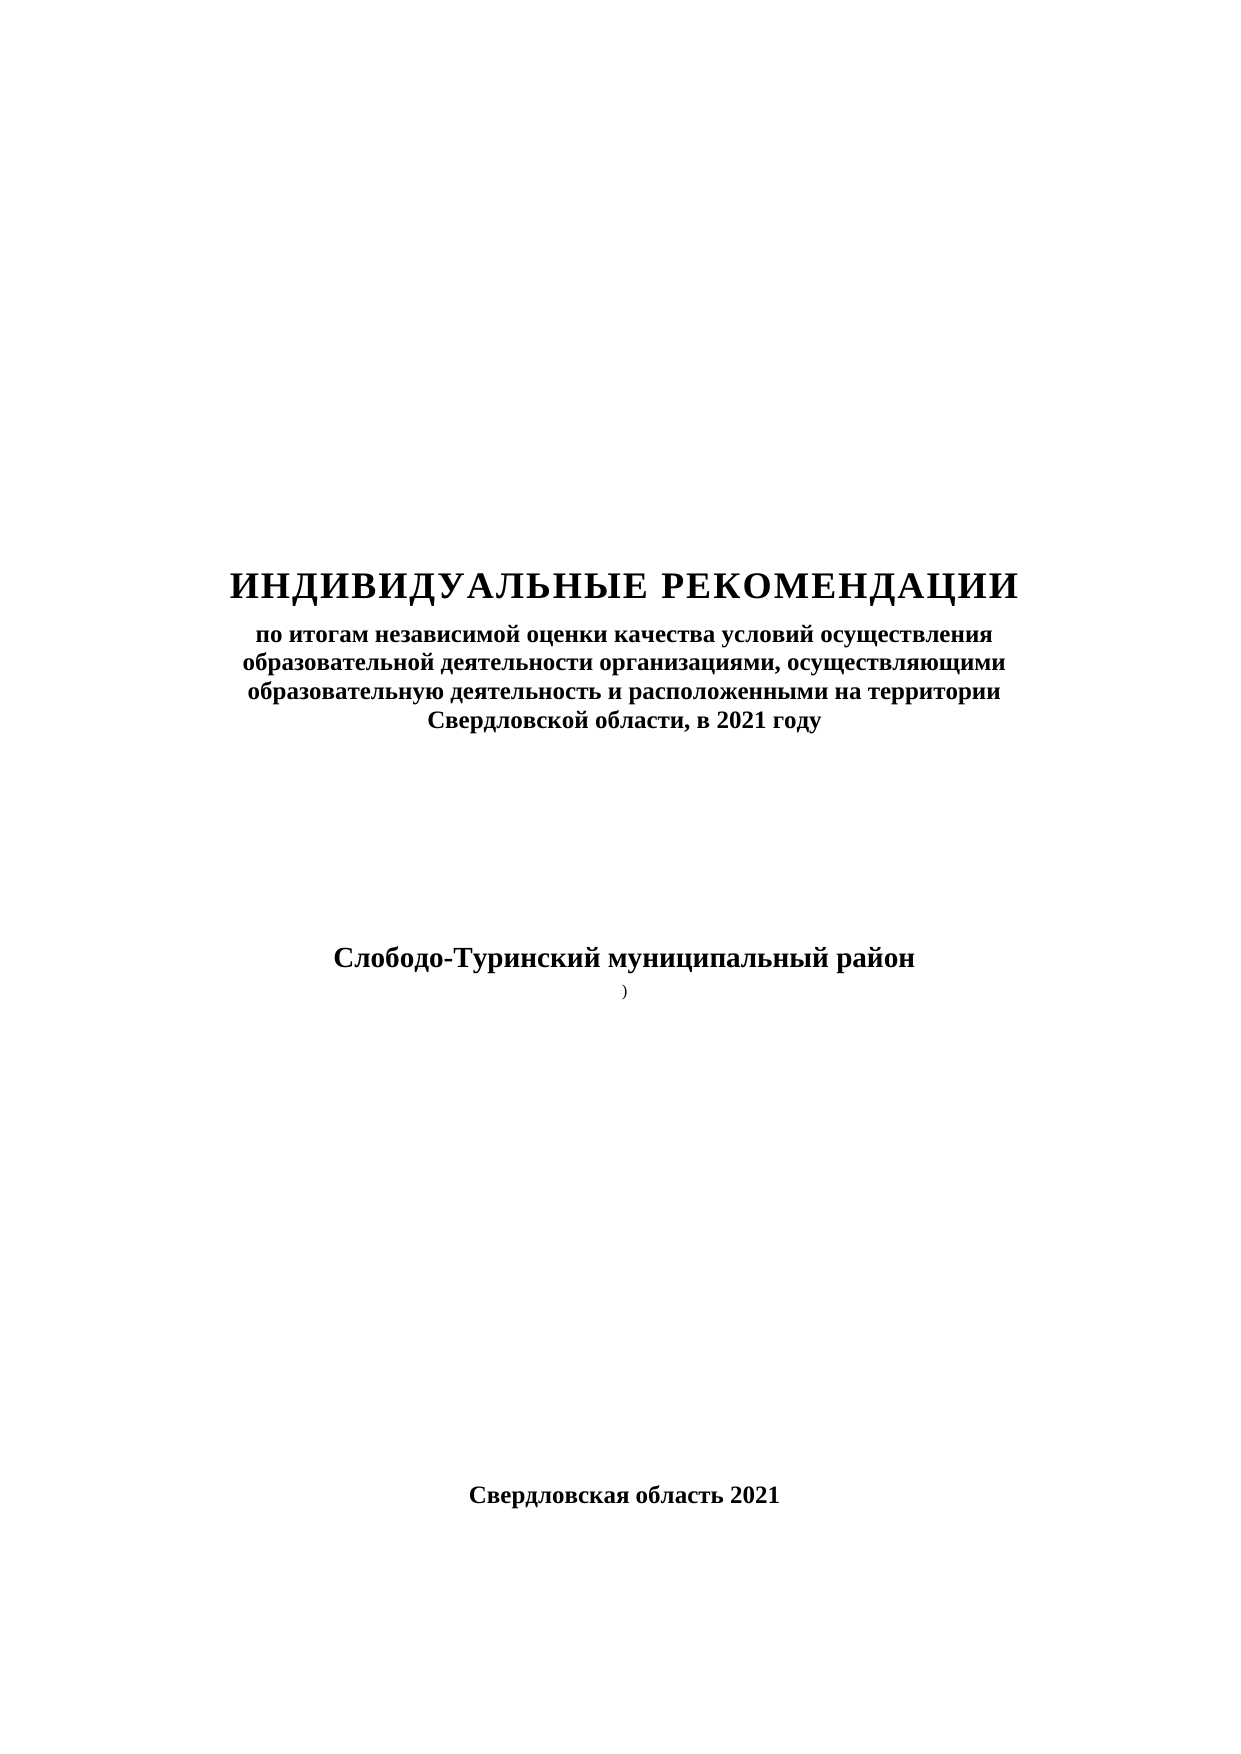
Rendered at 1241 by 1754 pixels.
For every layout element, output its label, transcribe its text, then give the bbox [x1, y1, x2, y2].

text Слободо-Туринский муниципальный район [177, 941, 1071, 974]
text ИНДИВИДУАЛЬНЫЕ РЕКОМЕНДАЦИИ [177, 563, 1071, 606]
text ) [177, 980, 1071, 999]
text по итогам независимой оценки качества условий осуществления образовательной деятельности организациями, осуществляющими образовательную деятельность и расположенными на территории Свердловской области, в 2021 году [177, 619, 1071, 734]
text Свердловская область 2021 [177, 1481, 1071, 1509]
